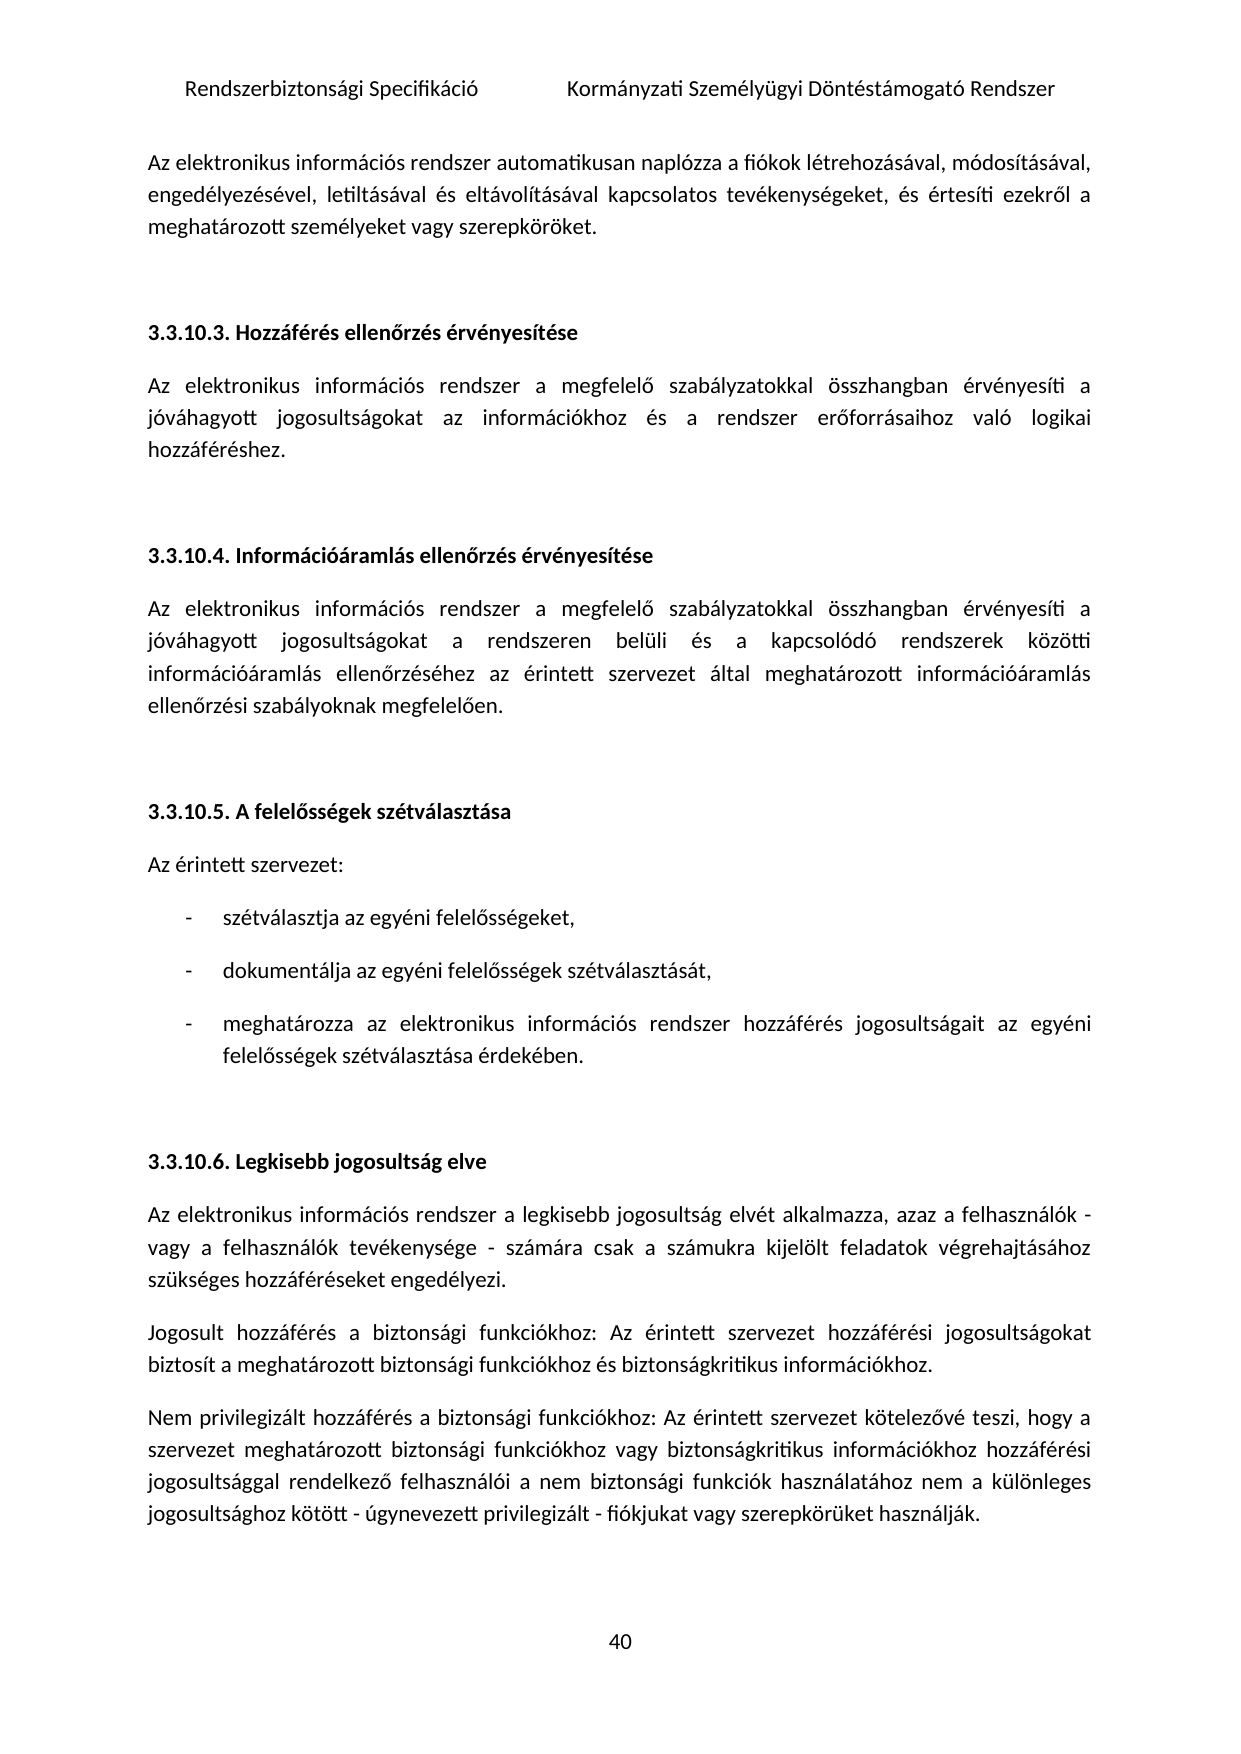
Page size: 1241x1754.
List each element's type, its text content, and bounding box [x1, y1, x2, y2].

text 3.3.10.5. A felelősségek szétválasztása [148, 797, 1093, 825]
text Az elektronikus információs rendszer automatikusan naplózza a fiókok létrehozásával, módosításával, engedélyezésével, letiltásával és eltávolításával kapcsolatos tevékenységeket, és értesíti ezekről a meghatározott személyeket vagy szerepköröket. [148, 148, 1093, 240]
text 3.3.10.3. Hozzáférés ellenőrzés érvényesítése [148, 318, 1093, 346]
text Az érintett szervezet: [148, 850, 1093, 878]
text Jogosult hozzáférés a biztonsági funkciókhoz: Az érintett szervezet hozzáférési jogosultságokat biztosít a meghatározott biztonsági funkciókhoz és biztonságkritikus információkhoz. [148, 1318, 1093, 1378]
text Az elektronikus információs rendszer a megfelelő szabályzatokkal összhangban érvényesíti a jóváhagyott jogosultságokat a rendszeren belüli és a kapcsolódó rendszerek közötti információáramlás ellenőrzéséhez az érintett szervezet által meghatározott információáramlás ellenőrzési szabályoknak megfelelően. [148, 594, 1093, 719]
text 3.3.10.4. Információáramlás ellenőrzés érvényesítése [148, 541, 1093, 569]
text Az elektronikus információs rendszer a legkisebb jogosultság elvét alkalmazza, azaz a felhasználók - vagy a felhasználók tevékenysége - számára csak a számukra kijelölt feladatok végrehajtásához szükséges hozzáféréseket engedélyezi. [148, 1200, 1093, 1293]
text Nem privilegizált hozzáférés a biztonsági funkciókhoz: Az érintett szervezet kötelezővé teszi, hogy a szervezet meghatározott biztonsági funkciókhoz vagy biztonságkritikus információkhoz hozzáférési jogosultsággal rendelkező felhasználói a nem biztonsági funkciók használatához nem a különleges jogosultsághoz kötött - úgynevezett privilegizált - fiókjukat vagy szerepkörüket használják. [148, 1403, 1093, 1528]
list meghatározza az elektronikus információs rendszer hozzáférés jogosultságait az egyéni felelősségek szétválasztása érdekében. [185, 1009, 1093, 1069]
list dokumentálja az egyéni felelősségek szétválasztását, [185, 956, 1093, 984]
text 3.3.10.6. Legkisebb jogosultság elve [148, 1147, 1093, 1175]
list szétválasztja az egyéni felelősségeket, [185, 903, 1093, 931]
text Az elektronikus információs rendszer a megfelelő szabályzatokkal összhangban érvényesíti a jóváhagyott jogosultságokat az információkhoz és a rendszer erőforrásaihoz való logikai hozzáféréshez. [148, 371, 1093, 463]
